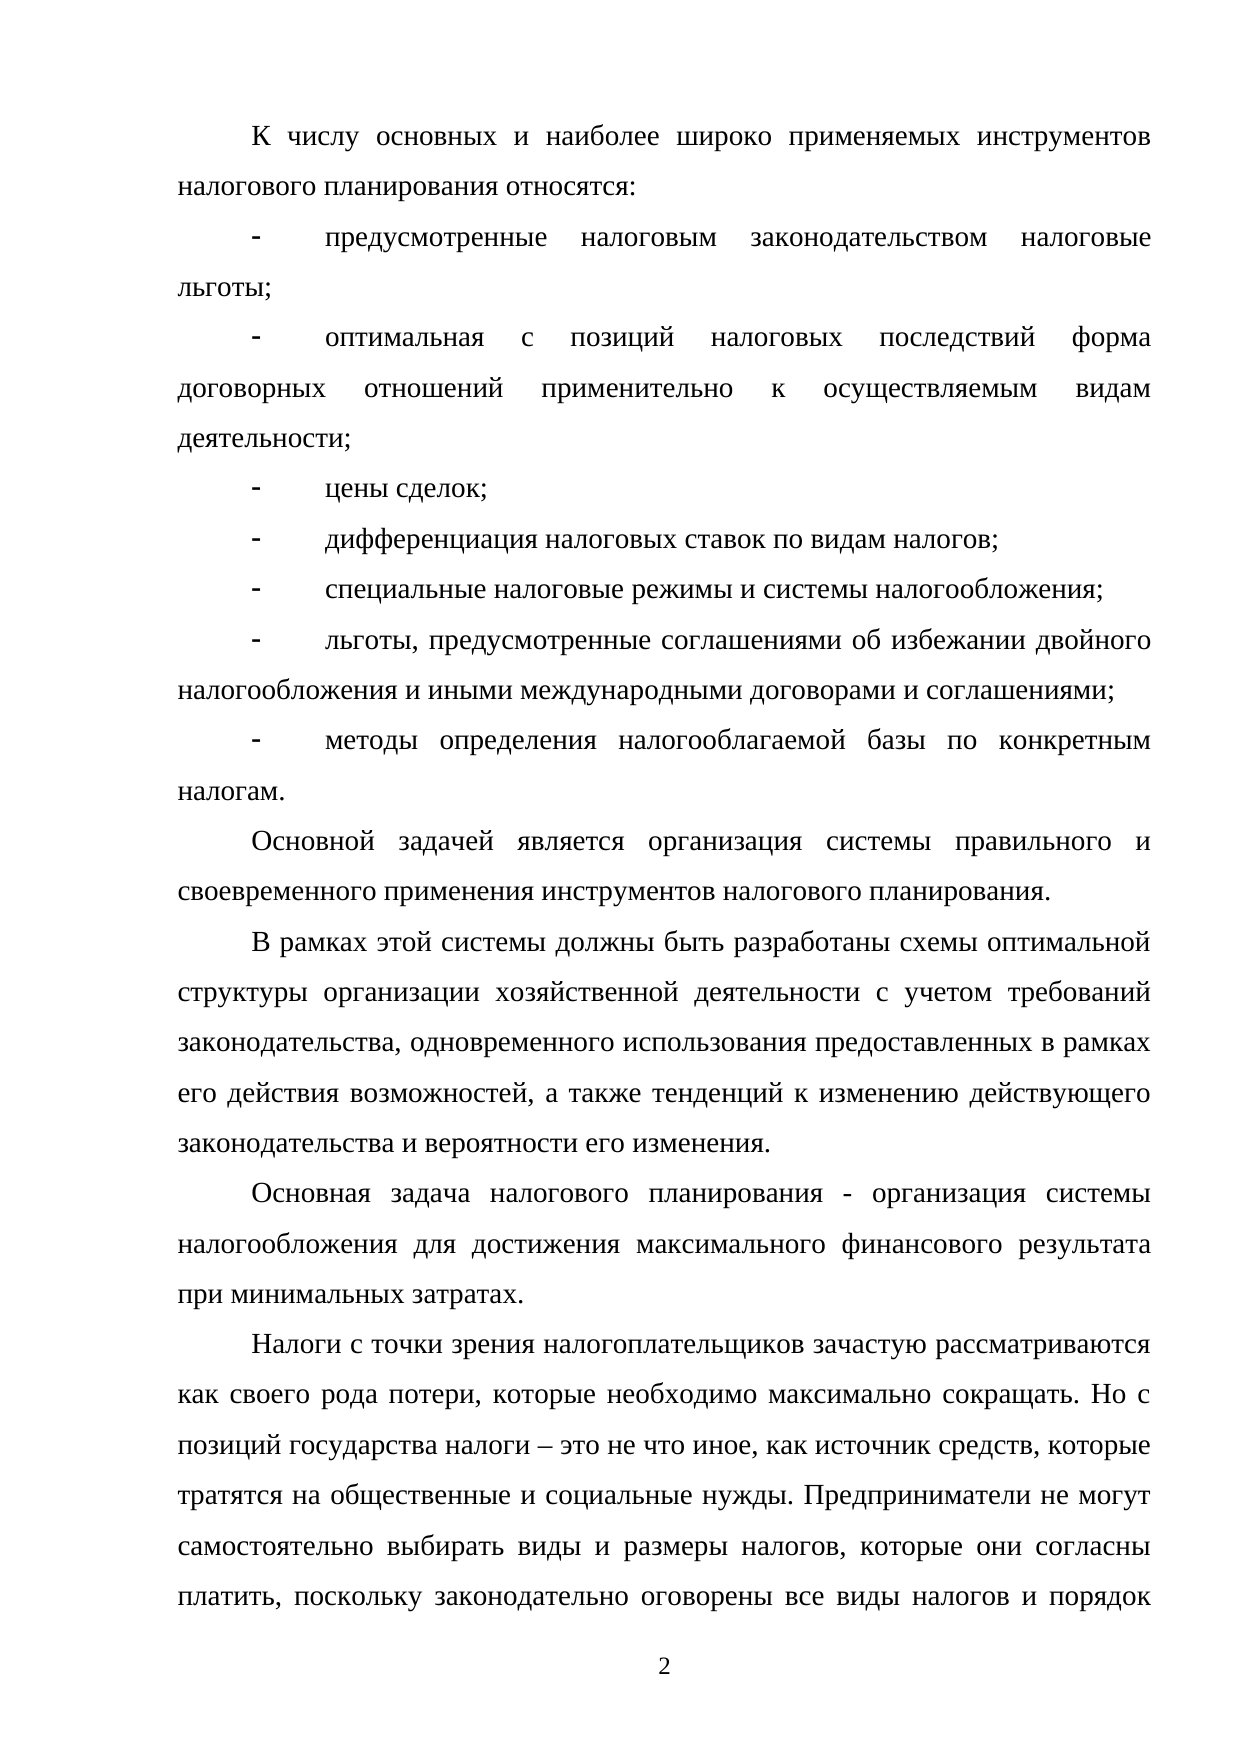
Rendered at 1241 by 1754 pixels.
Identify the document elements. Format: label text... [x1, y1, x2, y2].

list специальные налоговые режимы и системы налогообложения; [177, 571, 1152, 605]
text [177, 1326, 1152, 1611]
list предусмотренные налоговым законодательством налоговые льготы; [177, 219, 1152, 303]
text Основная задача налогового планирования - организация системы налогообложения для достижения максимального финансового результата при минимальных затратах. [177, 1175, 1152, 1309]
list цены сделок; [177, 471, 1152, 504]
list льготы, предусмотренные соглашениями об избежании двойного налогообложения и иными международными договорами и соглашениями; [177, 622, 1152, 706]
text К числу основных и наиболее широко применяемых инструментов налогового планирования относятся: [177, 118, 1152, 202]
list оптимальная с позиций налоговых последствий форма договорных отношений применительно к осуществляемым видам деятельности; [177, 319, 1152, 454]
list методы определения налогооблагаемой базы по конкретным налогам. [177, 722, 1152, 806]
text Основной задачей является организация системы правильного и своевременного применения инструментов налогового планирования. [177, 823, 1152, 907]
text В рамках этой системы должны быть разработаны схемы оптимальной структуры организации хозяйственной деятельности с учетом требований законодательства, одновременного использования предоставленных в рамках его действия возможностей, а также тенденций к изменению действующего законодательства и вероятности его изменения. [177, 924, 1152, 1159]
list дифференциация налоговых ставок по видам налогов; [177, 521, 1152, 554]
